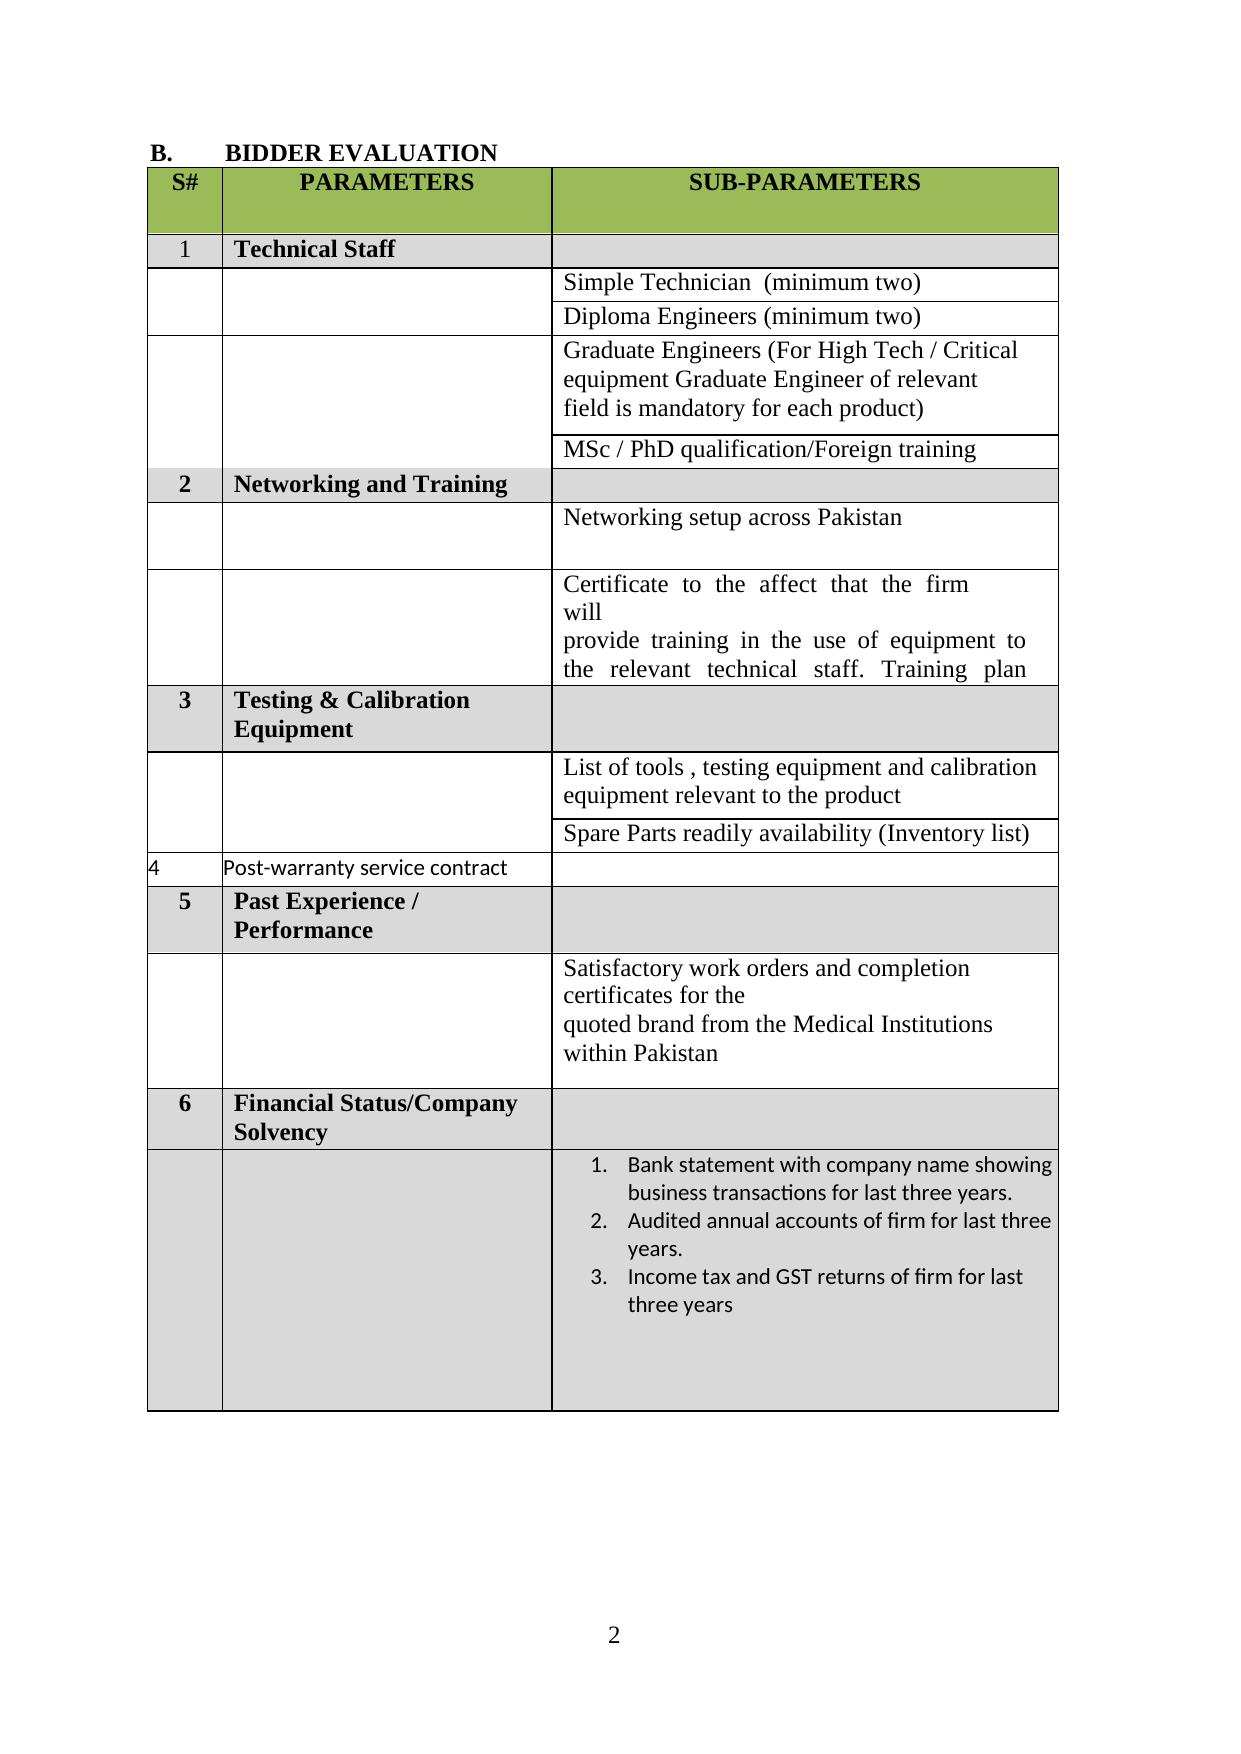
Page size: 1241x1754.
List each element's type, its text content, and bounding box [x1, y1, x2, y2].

table_cell List of tools , testing equipment and calibration equipment relevant to the product [553, 753, 1058, 818]
table_cell MSc / PhD qualification/Foreign training [553, 436, 1058, 468]
table_cell [148, 570, 222, 685]
table_cell 5 [148, 887, 222, 952]
table_cell Past Experience / Performance [223, 887, 551, 952]
table_cell Certificate to the affect that the firm will provide training in the use of equipment to the relevant technical staff. Training plan must be attached with certificate [553, 570, 1058, 685]
table_cell Satisfactory work orders and completion certificates for the quoted brand from the Medical Institutions within Pakistan [553, 954, 1058, 1088]
table_cell [148, 1150, 222, 1410]
table_cell Testing & Calibration Equipment [223, 686, 551, 751]
table_cell [553, 235, 1058, 267]
table_cell 2 [148, 469, 222, 502]
table_cell Bank statement with company name showing business transactions for last three years. Audited annual accounts of firm for last three years. Income tax and GST returns of firm for last three years [553, 1150, 1058, 1410]
table_header PARAMETERS [223, 168, 551, 233]
table_cell [223, 954, 551, 1088]
table_cell [553, 469, 1058, 502]
table_cell [223, 503, 551, 569]
table_header S# [148, 168, 222, 233]
table_cell Technical Staff [223, 235, 551, 267]
table_cell [148, 954, 222, 1088]
table_cell [553, 686, 1058, 751]
table_cell [223, 570, 551, 685]
table_cell Spare Parts readily availability (Inventory list) [553, 820, 1058, 852]
table_cell Graduate Engineers (For High Tech / Critical equipment Graduate Engineer of relevant field is mandatory for each product) [553, 336, 1058, 434]
table_cell [148, 503, 222, 569]
table_cell [553, 853, 1058, 886]
table_cell [223, 336, 551, 468]
table_cell [148, 753, 222, 852]
table_cell Networking and Training [223, 469, 551, 502]
table_cell [223, 1150, 551, 1410]
table_cell Networking setup across Pakistan [553, 503, 1058, 569]
table_cell Financial Status/Company Solvency [223, 1089, 551, 1149]
table_cell 1 [148, 235, 222, 267]
table_cell [223, 753, 551, 852]
table_header SUB-PARAMETERS [553, 168, 1058, 233]
list BIDDER EVALUATION [150, 139, 1184, 167]
table_cell [148, 336, 222, 468]
table_cell Simple Technician (minimum two) [553, 269, 1058, 301]
table_cell [553, 887, 1058, 952]
table_cell 3 [148, 686, 222, 751]
table_cell [553, 1089, 1058, 1149]
table_cell [223, 269, 551, 335]
table_cell Post-warranty service contract [223, 853, 551, 886]
table_cell [148, 269, 222, 335]
table_cell 6 [148, 1089, 222, 1149]
table_cell 4 [148, 853, 222, 886]
table_cell Diploma Engineers (minimum two) [553, 302, 1058, 335]
